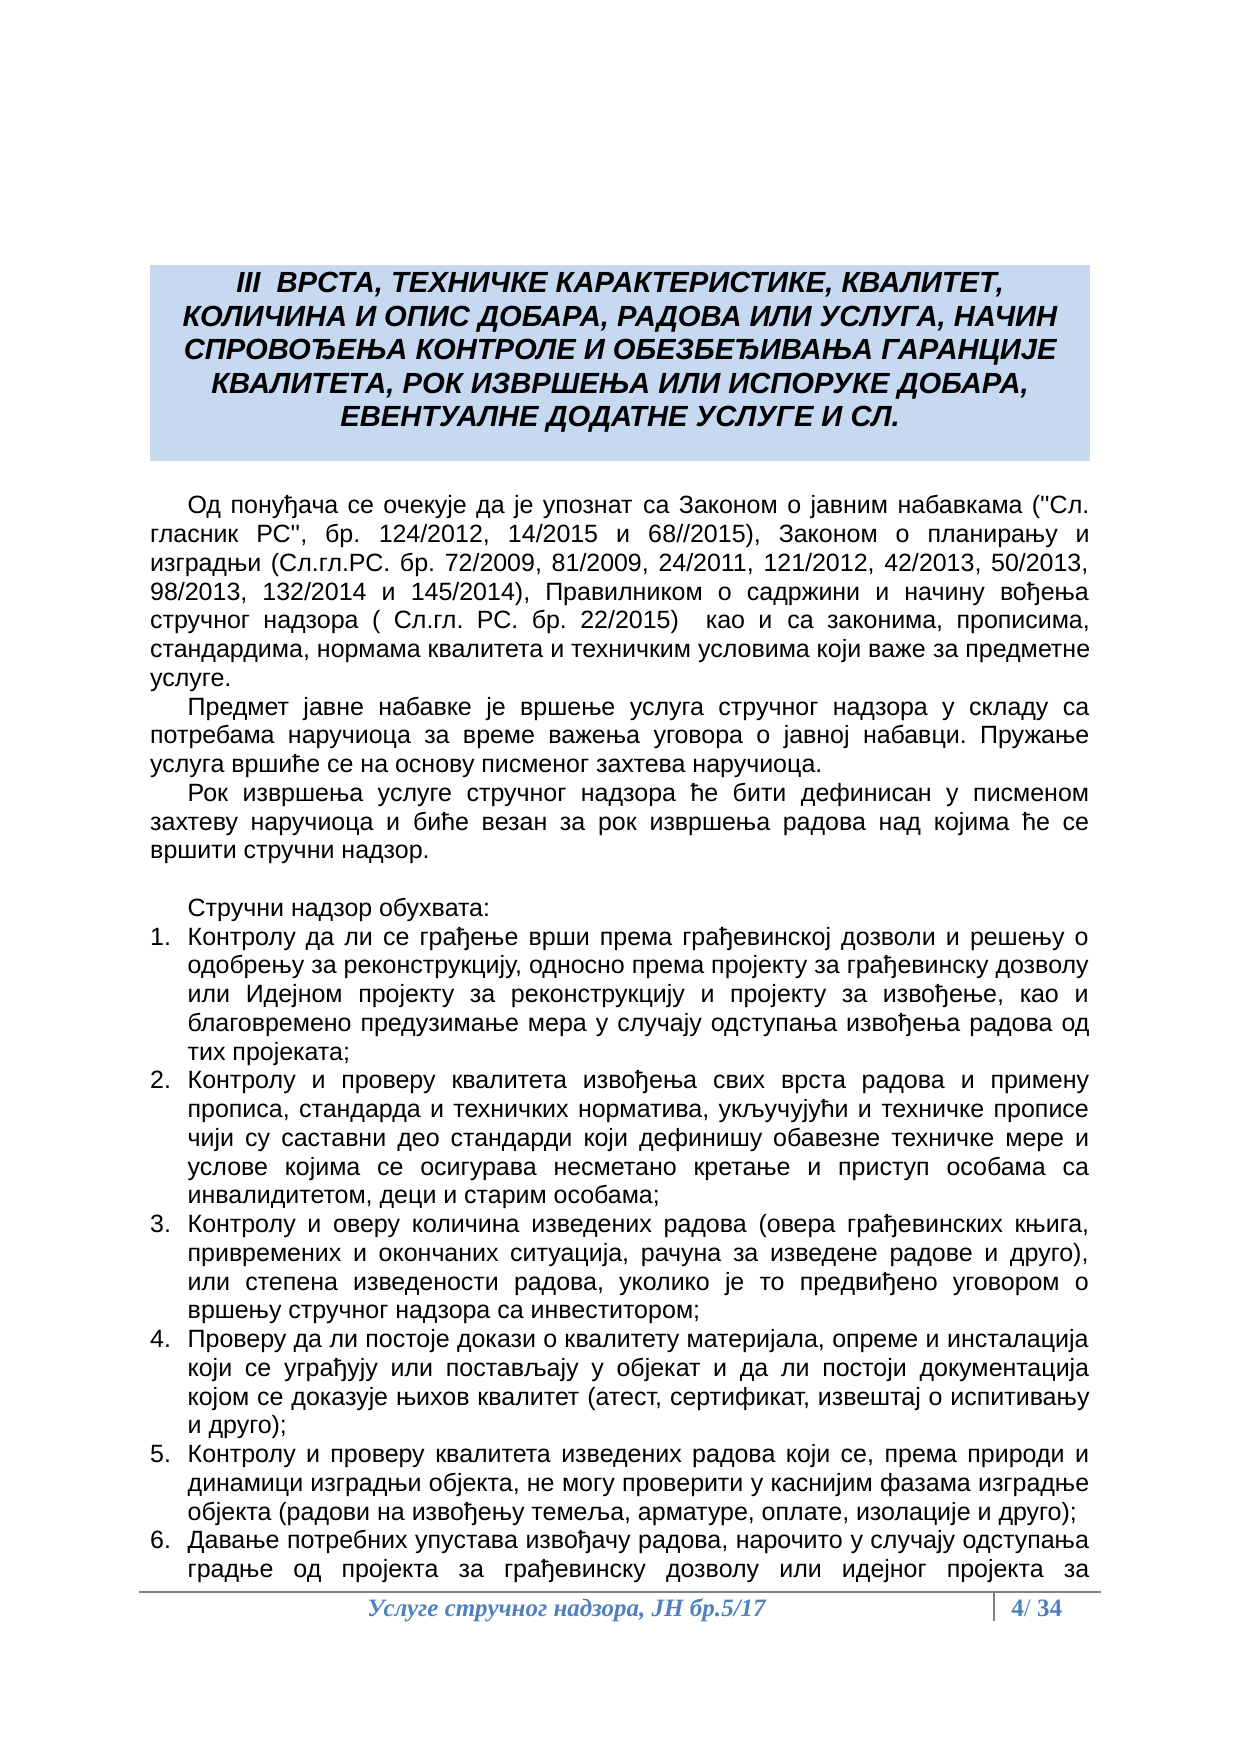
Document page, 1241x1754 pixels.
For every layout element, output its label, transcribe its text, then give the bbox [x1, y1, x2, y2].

text Предмет јавне набавке је вршење услуга стручног надзора у складу са потребама наручиоца за време важења уговора о јавној набавци. Пружање услуга вршиће се на основу писменог захтева наручиоца. [150, 691, 1090, 778]
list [150, 1525, 1090, 1583]
text III ВРСТА, ТЕХНИЧКЕ КАРАКТЕРИСТИКЕ, КВАЛИТЕТ, КОЛИЧИНА И ОПИС ДОБАРА, РАДОВА ИЛИ УСЛУГА, НАЧИН СПРОВОЂЕЊА КОНТРОЛЕ И ОБЕЗБЕЂИВАЊА ГАРАНЦИЈЕ КВАЛИТЕТА, РОК ИЗВРШЕЊА ИЛИ ИСПОРУКЕ ДОБАРА, ЕВЕНТУАЛНЕ ДОДАТНЕ УСЛУГЕ И СЛ. [150, 265, 1090, 433]
list Проверу да ли постоје докази о квалитету материјала, опреме и инсталација који се уграђују или постављају у објекат и да ли постоји документација којом се доказује њихов квалитет (атест, сертификат, извештај о испитивању и друго); [150, 1324, 1090, 1439]
list Контролу и проверу квалитета извођења свих врста радова и примену прописа, стандарда и техничких норматива, укључујући и техничке прописе чији су саставни део стандарди који дефинишу обавезне техничке мере и услове којима се осигурава несметано кретање и приступ особама са инвалидитетом, деци и старим особама; [150, 1065, 1090, 1209]
list Стручни надзор обухвата: [187, 893, 1090, 921]
list Контролу и проверу квалитета изведених радова који се, према природи и динамици изградњи објекта, не могу проверити у каснијим фазама изградње објекта (радови на извођењу темеља, арматуре, оплате, изолације и друго); [150, 1439, 1090, 1525]
list Контролу и оверу количина изведених радова (овера грађевинских књига, привремених и окончаних ситуација, рачуна за изведене радове и друго), или степена изведености радова, уколико је то предвиђено уговором о вршењу стручног надзора са инвеститором; [150, 1209, 1090, 1324]
list Контролу да ли се грађење врши према грађевинској дозволи и решењу о одобрењу за реконструкцију, односно према пројекту за грађевинску дозволу или Идејном пројекту за реконструкцију и пројекту за извођење, као и благовремено предузимање мера у случају одступања извођења радова од тих пројеката; [150, 921, 1090, 1065]
text Рок извршења услуге стручног надзора ће бити дефинисан у писменом захтеву наручиоца и биће везан за рок извршења радова над којима ће се вршити стручни надзор. [150, 778, 1090, 864]
text Од понуђача се очекује да је упознат са Законом о јавним набавкама (''Сл. гласник РС'', бр. 124/2012, 14/2015 и 68//2015), Законом о планирању и изградњи (Сл.гл.РС. бр. 72/2009, 81/2009, 24/2011, 121/2012, 42/2013, 50/2013, 98/2013, 132/2014 и 145/2014), Правилником о садржини и начину вођења стручног надзора ( Сл.гл. РС. бр. 22/2015) као и са законима, прописима, стандардима, нормама квалитета и техничким условима који важе за предметне услуге. [150, 490, 1090, 691]
